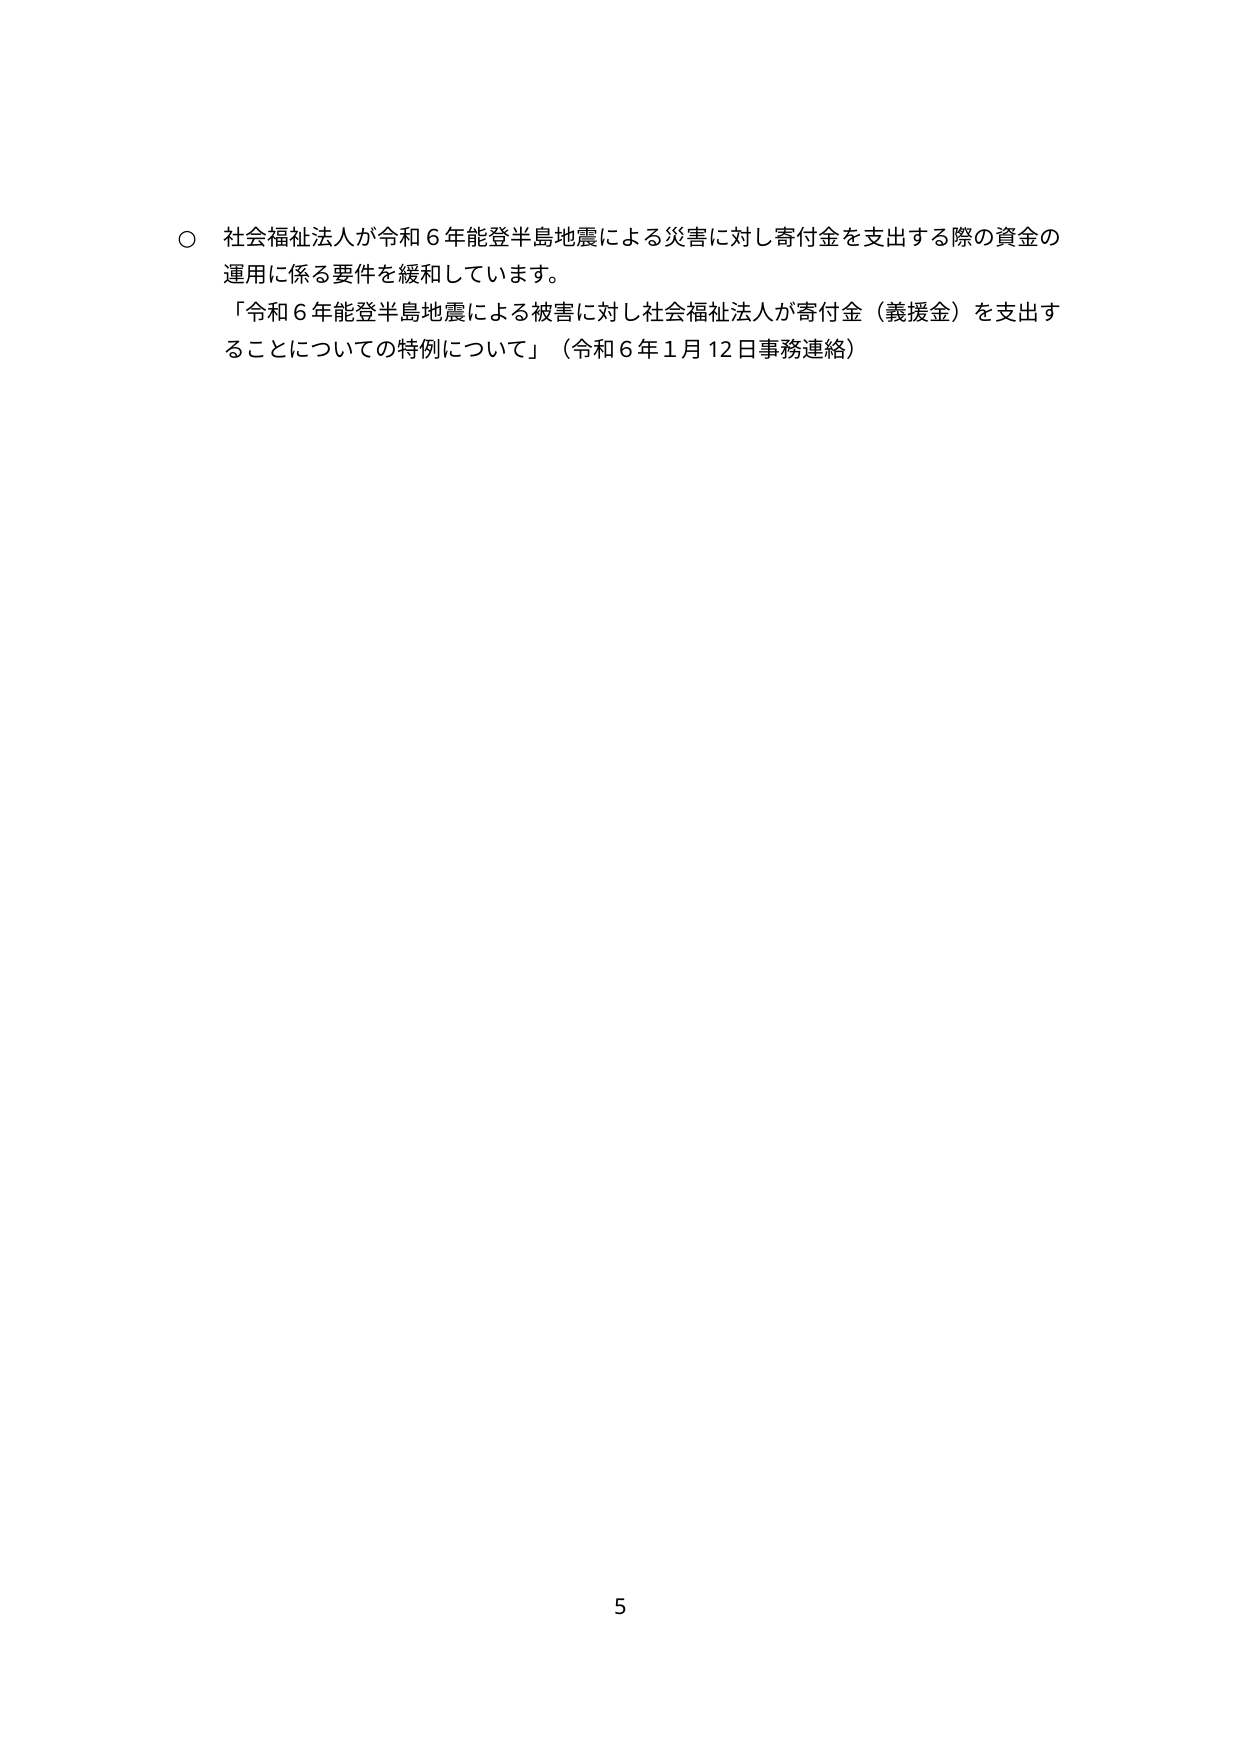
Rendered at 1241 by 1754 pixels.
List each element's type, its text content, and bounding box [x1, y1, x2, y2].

list 「令和６年能登半島地震による被害に対し社会福祉法人が寄付金（義援金）を支出することについての特例について」（令和６年１月12日事務連絡） [223, 292, 1063, 367]
list 社会福祉法人が令和６年能登半島地震による災害に対し寄付金を支出する際の資金の運用に係る要件を緩和しています。 [177, 217, 1063, 292]
